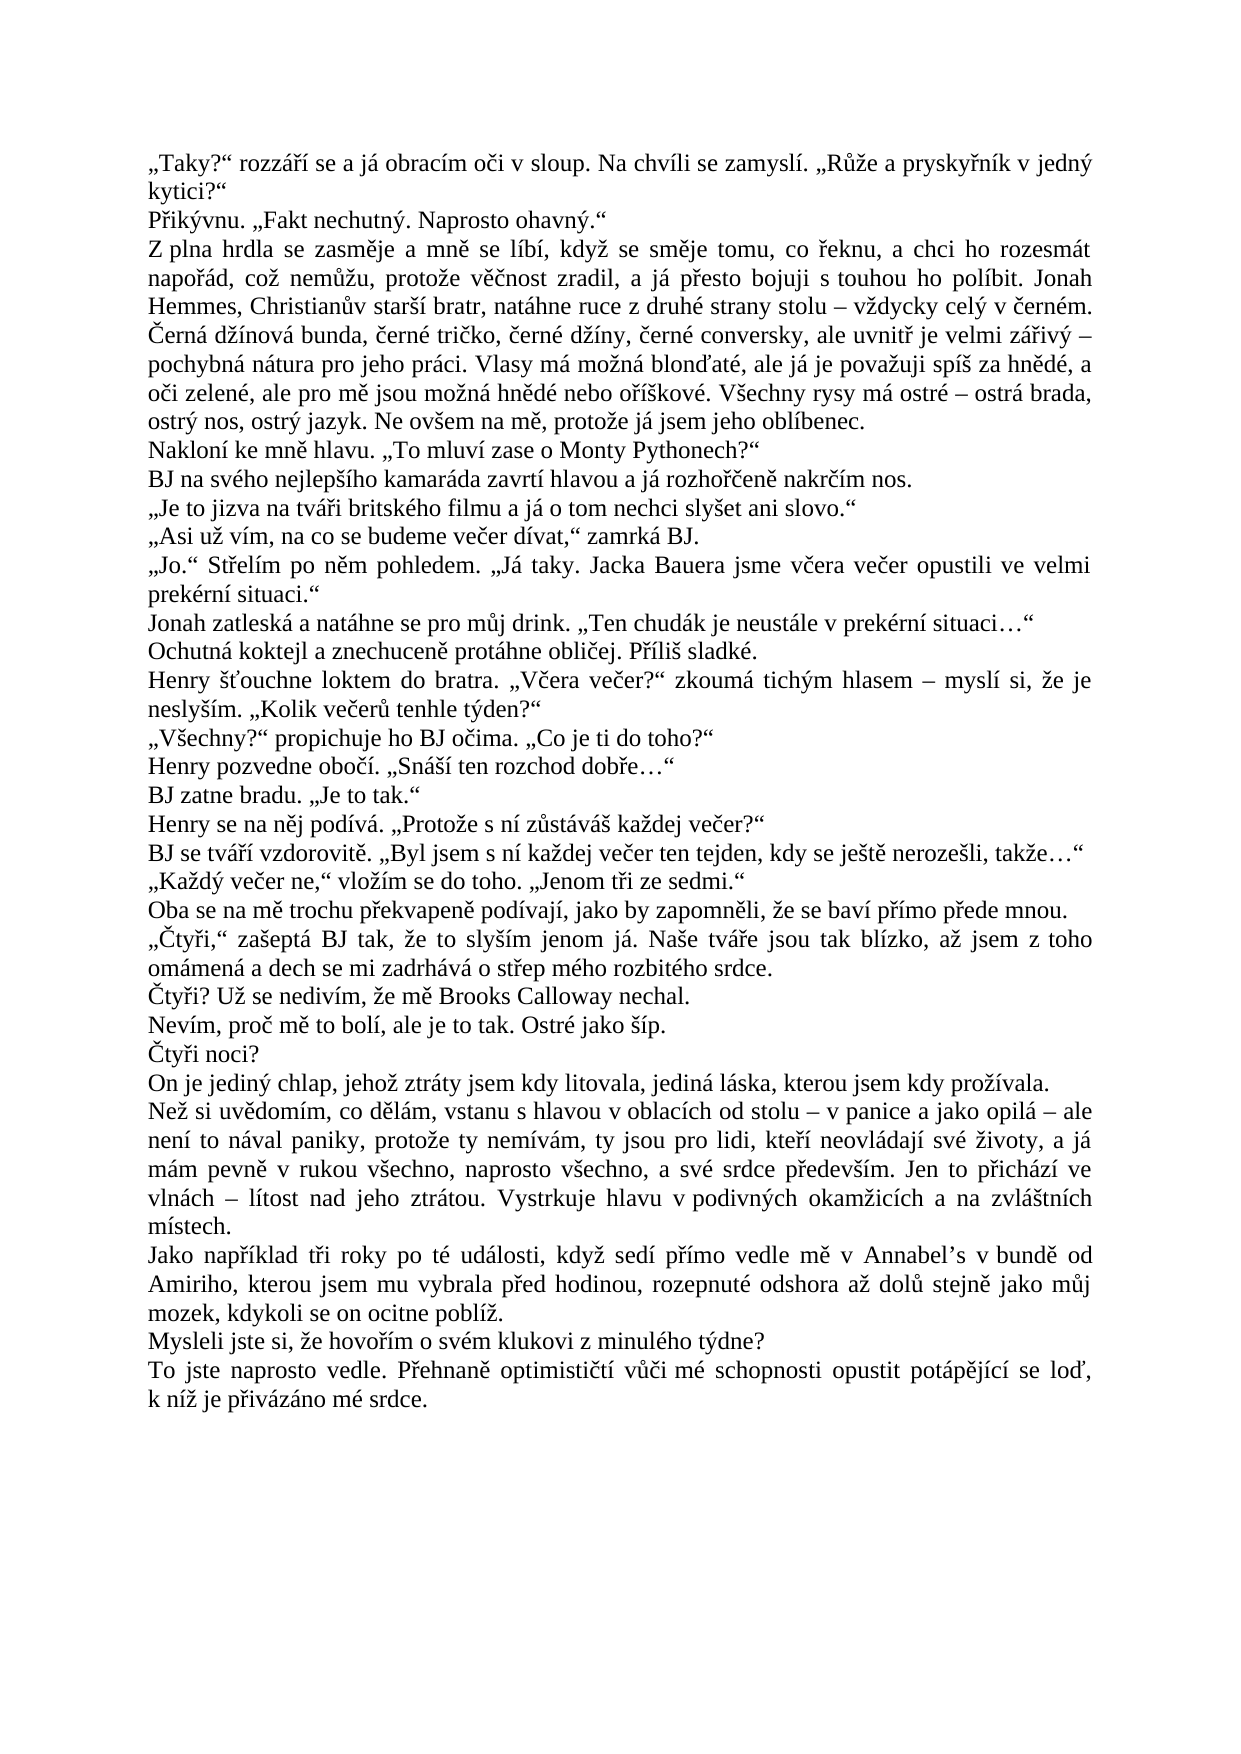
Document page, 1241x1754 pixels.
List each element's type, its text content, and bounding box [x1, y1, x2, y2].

text Čtyři noci? [148, 1039, 1093, 1068]
text „Asi už vím, na co se budeme večer dívat,“ zamrká BJ. [148, 521, 1093, 550]
text To jste naprosto vedle. Přehnaně optimističtí vůči mé schopnosti opustit potápějící se loď, k níž je přivázáno mé srdce. [148, 1355, 1093, 1413]
text „Jo.“ Střelím po něm pohledem. „Já taky. Jacka Bauera jsme včera večer opustili ve velmi prekérní situaci.“ [148, 550, 1093, 608]
text BJ se tváří vzdorovitě. „Byl jsem s ní každej večer ten tejden, kdy se ještě nerozešli, takže…“ [148, 838, 1093, 866]
text Ochutná koktejl a znechuceně protáhne obličej. Příliš sladké. [148, 636, 1093, 665]
text Jako například tři roky po té události, když sedí přímo vedle mě v Annabel’s v bundě od Amiriho, kterou jsem mu vybrala před hodinou, rozepnuté odshora až dolů stejně jako můj mozek, kdykoli se on ocitne poblíž. [148, 1240, 1093, 1326]
text Henry se na něj podívá. „Protože s ní zůstáváš každej večer?“ [148, 809, 1093, 838]
text „Čtyři,“ zašeptá BJ tak, že to slyším jenom já. Naše tváře jsou tak blízko, až jsem z toho omámená a dech se mi zadrhává o střep mého rozbitého srdce. [148, 924, 1093, 981]
text Henry pozvedne obočí. „Snáší ten rozchod dobře…“ [148, 751, 1093, 780]
text Z plna hrdla se zasměje a mně se líbí, když se směje tomu, co řeknu, a chci ho rozesmát napořád, což nemůžu, protože věčnost zradil, a já přesto bojuji s touhou ho políbit. Jonah Hemmes, Christianův starší bratr, natáhne ruce z druhé strany stolu – vždycky celý v černém. Černá džínová bunda, černé tričko, černé džíny, černé conversky, ale uvnitř je velmi zářivý – pochybná nátura pro jeho práci. Vlasy má možná blonďaté, ale já je považuji spíš za hnědé, a oči zelené, ale pro mě jsou možná hnědé nebo oříškové. Všechny rysy má ostré – ostrá brada, ostrý nos, ostrý jazyk. Ne ovšem na mě, protože já jsem jeho oblíbenec. [148, 234, 1093, 435]
text Oba se na mě trochu překvapeně podívají, jako by zapomněli, že se baví přímo přede mnou. [148, 895, 1093, 924]
text Než si uvědomím, co dělám, vstanu s hlavou v oblacích od stolu – v panice a jako opilá – ale není to nával paniky, protože ty nemívám, ty jsou pro lidi, kteří neovládají své životy, a já mám pevně v rukou všechno, naprosto všechno, a své srdce především. Jen to přichází ve vlnách – lítost nad jeho ztrátou. Vystrkuje hlavu v podivných okamžicích a na zvláštních místech. [148, 1096, 1093, 1240]
text BJ zatne bradu. „Je to tak.“ [148, 780, 1093, 809]
text Jonah zatleská a natáhne se pro můj drink. „Ten chudák je neustále v prekérní situaci…“ [148, 608, 1093, 636]
text „Taky?“ rozzáří se a já obracím oči v sloup. Na chvíli se zamyslí. „Růže a pryskyřník v jedný kytici?“ [148, 148, 1093, 205]
text BJ na svého nejlepšího kamaráda zavrtí hlavou a já rozhořčeně nakrčím nos. [148, 464, 1093, 493]
text Henry šťouchne loktem do bratra. „Včera večer?“ zkoumá tichým hlasem – myslí si, že je neslyším. „Kolik večerů tenhle týden?“ [148, 665, 1093, 723]
text „Je to jizva na tváři britského filmu a já o tom nechci slyšet ani slovo.“ [148, 493, 1093, 521]
text On je jediný chlap, jehož ztráty jsem kdy litovala, jediná láska, kterou jsem kdy prožívala. [148, 1068, 1093, 1096]
text Nevím, proč mě to bolí, ale je to tak. Ostré jako šíp. [148, 1010, 1093, 1039]
text Mysleli jste si, že hovořím o svém klukovi z minulého týdne? [148, 1326, 1093, 1355]
text Čtyři? Už se nedivím, že mě Brooks Calloway nechal. [148, 981, 1093, 1010]
text „Každý večer ne,“ vložím se do toho. „Jenom tři ze sedmi.“ [148, 866, 1093, 895]
text Přikývnu. „Fakt nechutný. Naprosto ohavný.“ [148, 205, 1093, 234]
text Nakloní ke mně hlavu. „To mluví zase o Monty Pythonech?“ [148, 435, 1093, 464]
text „Všechny?“ propichuje ho BJ očima. „Co je ti do toho?“ [148, 723, 1093, 751]
